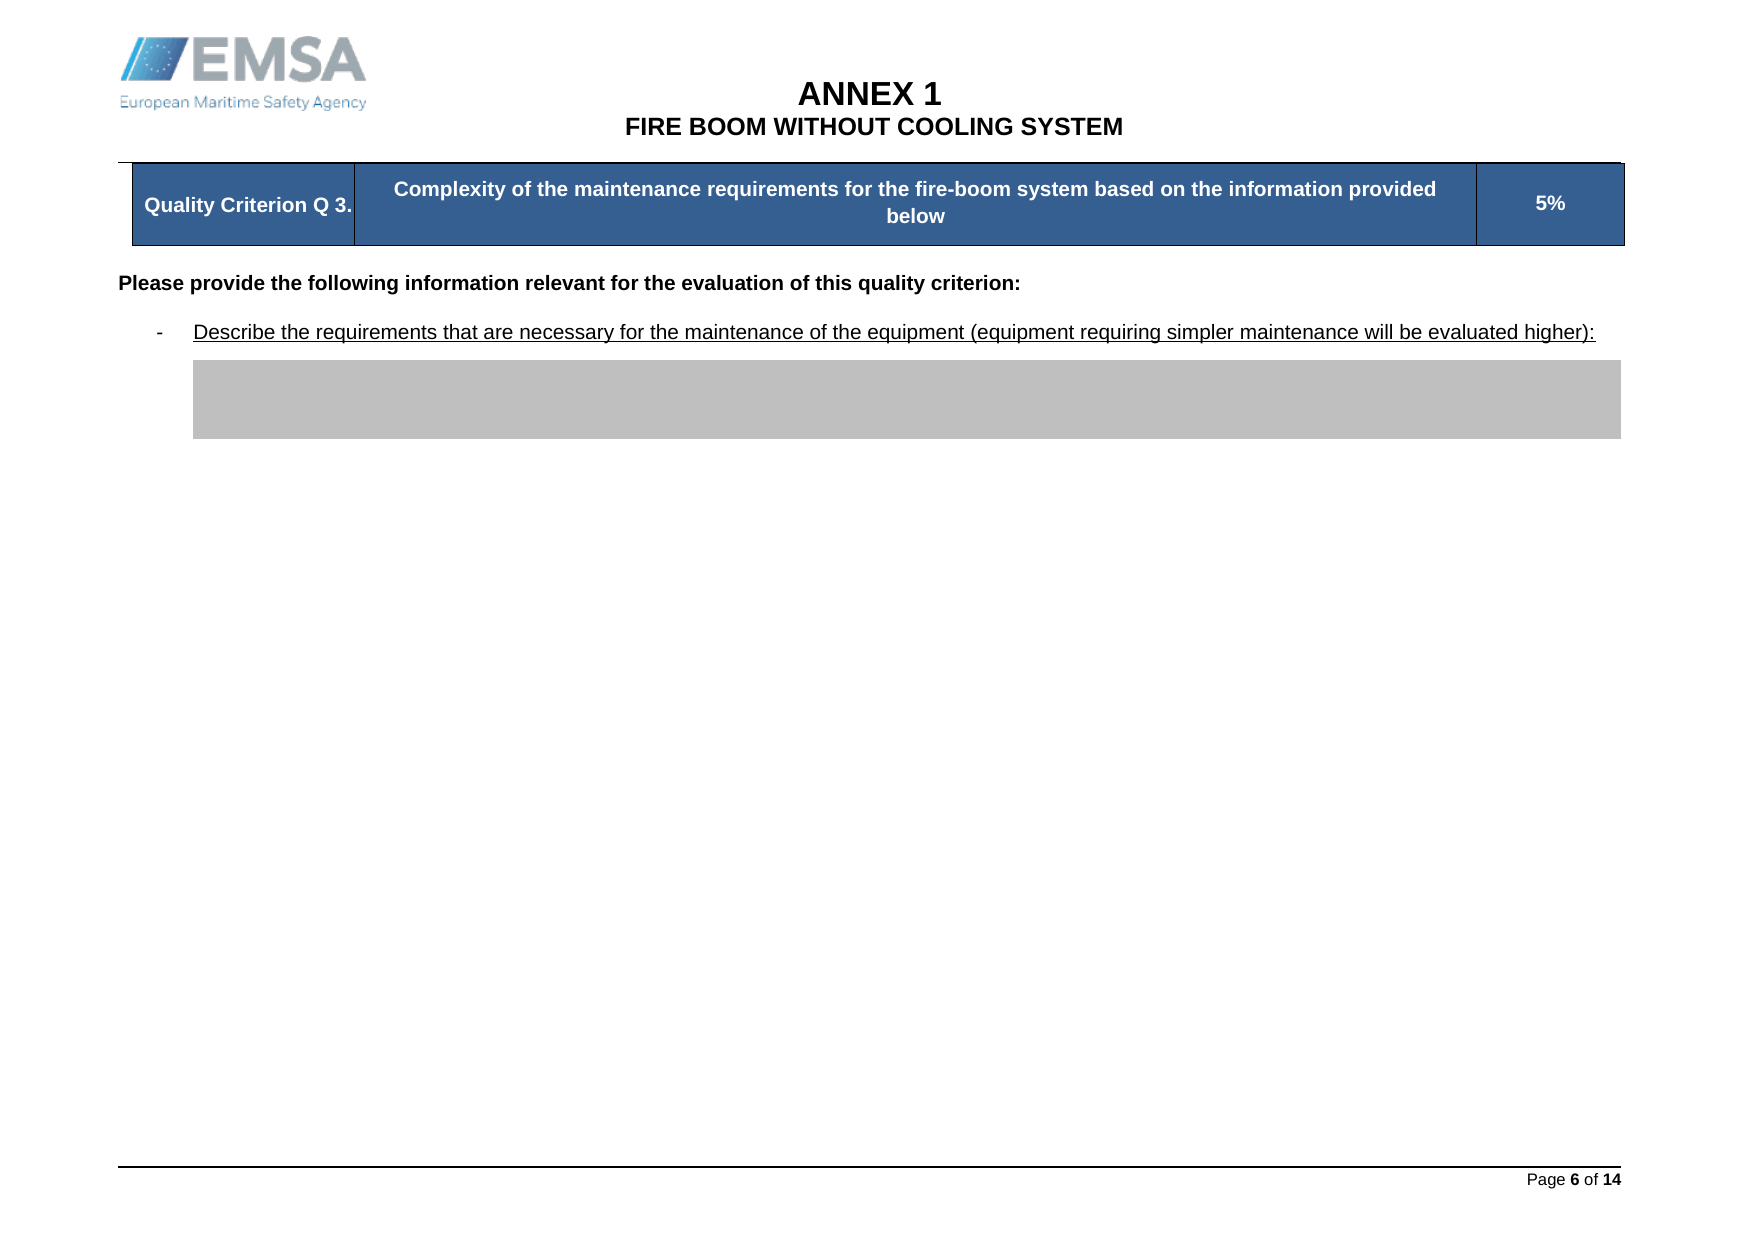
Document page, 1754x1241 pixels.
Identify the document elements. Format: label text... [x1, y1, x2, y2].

text Please provide the following information relevant for the evaluation of this quality criterion: [118, 271, 1621, 295]
picture [120, 36, 367, 111]
table_header Complexity of the maintenance requirements for the fire-boom system based on the information provided below [355, 164, 1476, 245]
table_header 5% [1477, 164, 1624, 245]
table_header [133, 164, 354, 245]
list Describe the requirements that are necessary for the maintenance of the equipment (equipment requiring simpler maintenance will be evaluated higher): [156, 320, 1621, 344]
